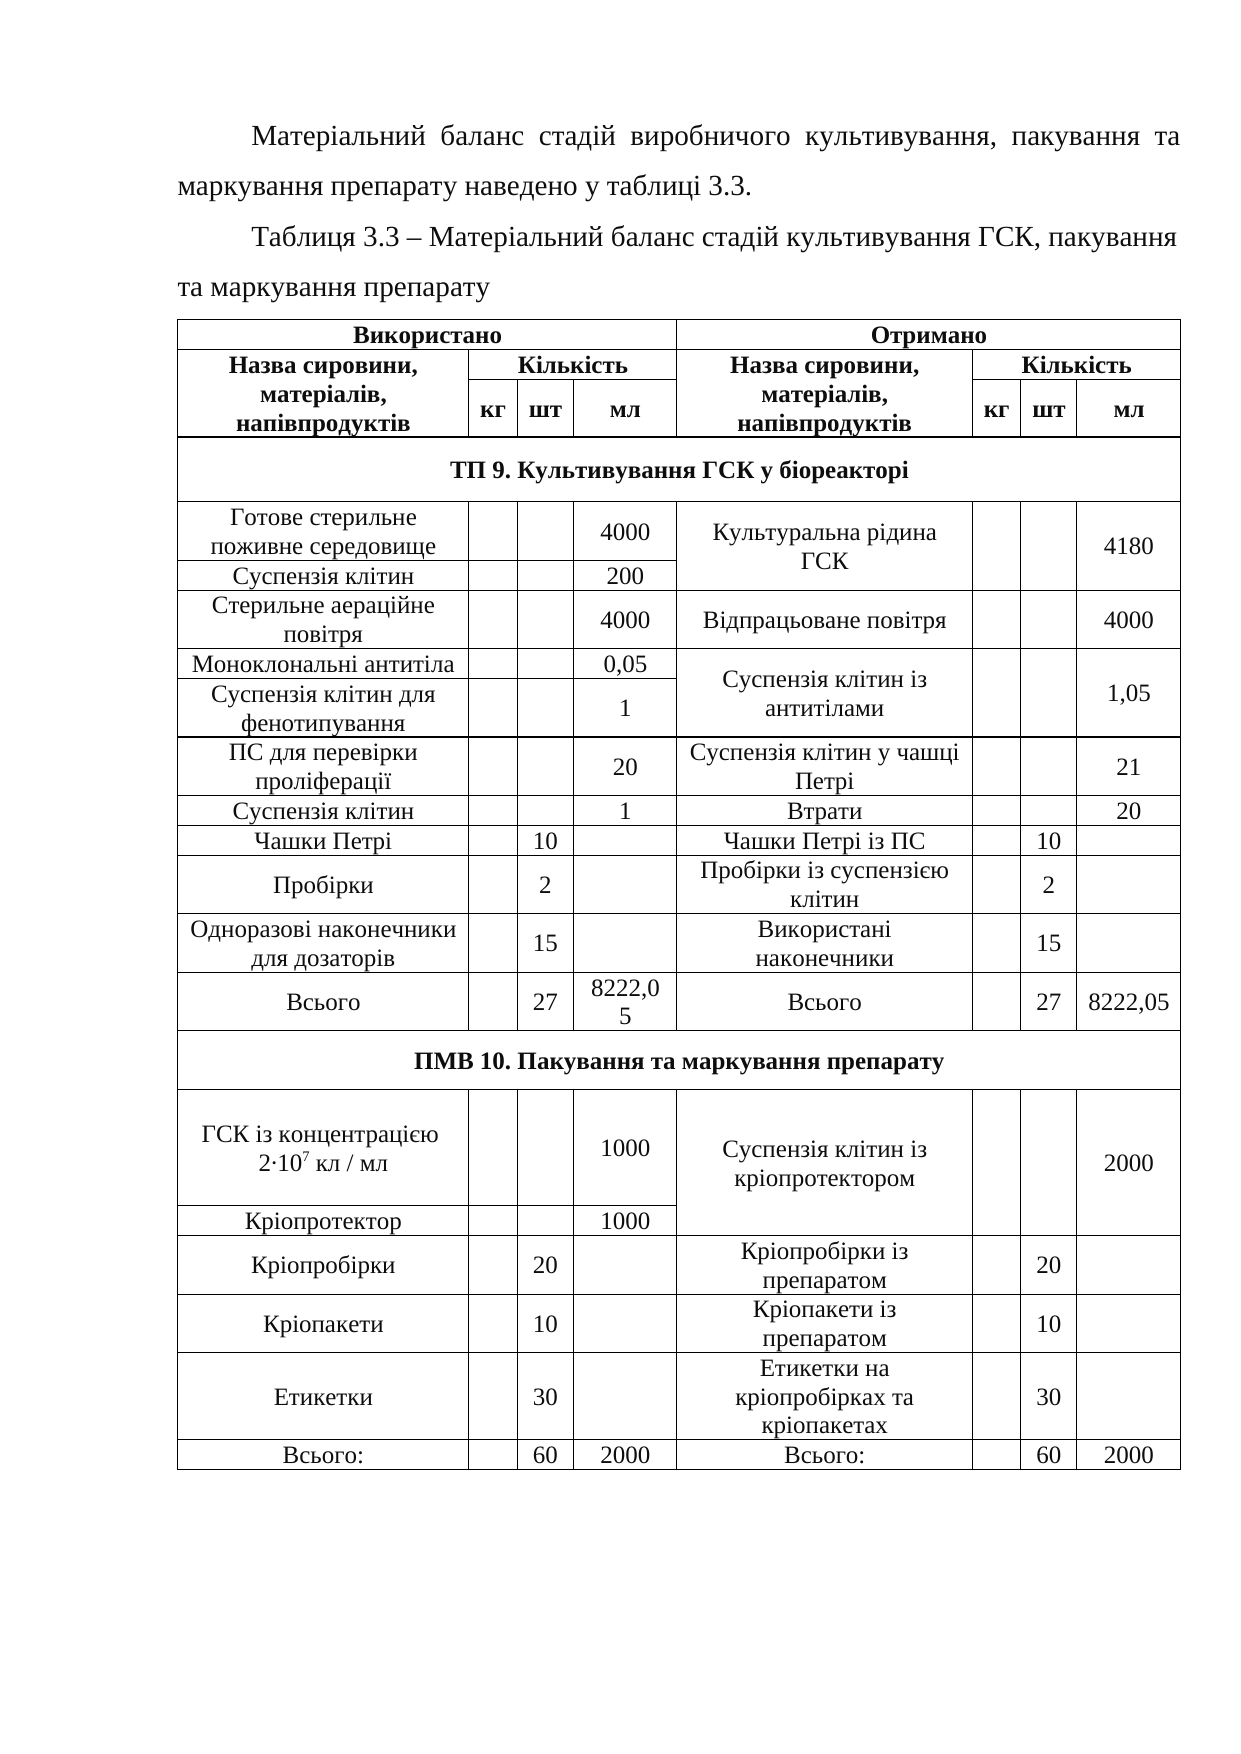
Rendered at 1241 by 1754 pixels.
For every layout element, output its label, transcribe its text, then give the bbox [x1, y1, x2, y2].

table_cell 20 [574, 738, 676, 795]
table_cell [1021, 649, 1076, 736]
table_cell Пробірки [178, 856, 468, 913]
table_cell 0,05 [574, 649, 676, 678]
table_cell [518, 591, 573, 648]
table_cell 10 [518, 1295, 573, 1352]
table_cell [574, 1353, 676, 1439]
table_cell [973, 826, 1020, 854]
table_cell 10 [1021, 1295, 1076, 1352]
table_cell [574, 1295, 676, 1352]
table_cell 21 [1077, 738, 1180, 795]
table_cell [1021, 1090, 1076, 1235]
table_cell [1021, 591, 1076, 648]
table_cell 8222,05 [574, 973, 676, 1030]
table_cell Моноклональні антитіла [178, 649, 468, 678]
table_cell [1077, 1353, 1180, 1439]
table_cell [518, 649, 573, 678]
table_cell Всього: [178, 1440, 468, 1469]
table_cell Використані наконечники [677, 914, 972, 972]
table_cell Одноразові наконечники для дозаторів [178, 914, 468, 972]
table_cell Суспензія клітин із кріопротектором [677, 1090, 972, 1235]
table_cell [469, 1206, 517, 1235]
table_header Отримано [677, 320, 1180, 349]
table_cell 2000 [574, 1440, 676, 1469]
table_cell [574, 1236, 676, 1293]
table_cell шт [518, 380, 573, 436]
table_cell Кріопротектор [178, 1206, 468, 1235]
table_cell 30 [518, 1353, 573, 1439]
table_cell кг [973, 380, 1020, 436]
table_cell [973, 856, 1020, 913]
text Таблиця 3.3 – Матеріальний баланс стадій культивування ГСК, пакування та маркування препарату [177, 219, 1181, 303]
table_header Використано [178, 320, 676, 349]
table_cell [1077, 1295, 1180, 1352]
table_cell 60 [1021, 1440, 1076, 1469]
table_cell 2 [1021, 856, 1076, 913]
table_cell Кількість [973, 350, 1180, 379]
table_cell Кріопробірки із препаратом [677, 1236, 972, 1293]
table_cell ПМВ 10. Пакування та маркування препарату [178, 1031, 1180, 1089]
table_cell 4000 [574, 502, 676, 560]
table_cell Всього: [677, 1440, 972, 1469]
table_cell Культуральна рідина ГСК [677, 502, 972, 589]
table_cell [469, 561, 517, 589]
table_cell [469, 1440, 517, 1469]
table_cell [973, 1236, 1020, 1293]
table_cell [973, 591, 1020, 648]
table_cell Суспензія клітин для фенотипування [178, 679, 468, 736]
table_cell [973, 1353, 1020, 1439]
table_cell [518, 796, 573, 825]
table_cell [469, 796, 517, 825]
table_cell [469, 738, 517, 795]
table_cell Етикетки [178, 1353, 468, 1439]
table_cell [973, 1090, 1020, 1235]
table_cell [518, 738, 573, 795]
table_cell [574, 826, 676, 854]
table_cell Кріопакети із препаратом [677, 1295, 972, 1352]
table_cell [973, 1440, 1020, 1469]
table_cell [1077, 1236, 1180, 1293]
table_cell [469, 856, 517, 913]
table_cell Кріопакети [178, 1295, 468, 1352]
table_cell 10 [1021, 826, 1076, 854]
table_cell 20 [518, 1236, 573, 1293]
table_cell Суспензія клітин [178, 796, 468, 825]
table_cell [469, 826, 517, 854]
table_cell [574, 914, 676, 972]
text Матеріальний баланс стадій виробничого культивування, пакування та маркування препарату наведено у таблиці 3.3. [177, 118, 1181, 202]
table_cell [469, 914, 517, 972]
table_cell Відпрацьоване повітря [677, 591, 972, 648]
table_cell 1000 [574, 1206, 676, 1235]
table_cell 15 [518, 914, 573, 972]
table_cell шт [1021, 380, 1076, 436]
table_cell [469, 1236, 517, 1293]
table_cell [518, 1090, 573, 1205]
table_cell [518, 1206, 573, 1235]
table_cell Кріопробірки [178, 1236, 468, 1293]
table_cell [973, 502, 1020, 589]
table_cell 4000 [1077, 591, 1180, 648]
table_cell 2000 [1077, 1440, 1180, 1469]
table_cell Чашки Петрі із ПС [677, 826, 972, 854]
table_cell Втрати [677, 796, 972, 825]
table_cell Кількість [469, 350, 676, 379]
table_cell Стерильне аераційне повітря [178, 591, 468, 648]
table_cell Етикетки на кріопробірках та кріопакетах [677, 1353, 972, 1439]
table_cell 2 [518, 856, 573, 913]
table_cell [469, 649, 517, 678]
table_cell [1021, 738, 1076, 795]
table_cell [1021, 502, 1076, 589]
table_cell Всього [178, 973, 468, 1030]
table_cell 1,05 [1077, 649, 1180, 736]
table_cell мл [574, 380, 676, 436]
table_cell 20 [1021, 1236, 1076, 1293]
table_cell 1 [574, 679, 676, 736]
table_cell Суспензія клітин із антитілами [677, 649, 972, 736]
table_cell Всього [677, 973, 972, 1030]
table_cell Готове стерильне поживне середовище [178, 502, 468, 560]
table_cell Суспензія клітин у чашці Петрі [677, 738, 972, 795]
table_cell [469, 1295, 517, 1352]
table_cell [973, 649, 1020, 736]
table_cell [574, 856, 676, 913]
table_cell 10 [518, 826, 573, 854]
table_cell [469, 1353, 517, 1439]
table_cell [518, 502, 573, 560]
table_cell [973, 738, 1020, 795]
table_cell [518, 679, 573, 736]
table_cell [973, 1295, 1020, 1352]
table_cell [469, 973, 517, 1030]
table_cell ТП 9. Культивування ГСК у біореакторі [178, 438, 1180, 501]
table_cell 27 [518, 973, 573, 1030]
table_cell [973, 914, 1020, 972]
table_cell 1 [574, 796, 676, 825]
table_cell 30 [1021, 1353, 1076, 1439]
table_cell Пробірки із суспензією клітин [677, 856, 972, 913]
table_cell ПС для перевірки проліферації [178, 738, 468, 795]
table_cell [469, 502, 517, 560]
table_cell 4000 [574, 591, 676, 648]
table_cell мл [1077, 380, 1180, 436]
table_cell [1021, 796, 1076, 825]
table_cell 27 [1021, 973, 1076, 1030]
table_cell [469, 591, 517, 648]
table_cell ГСК із концентрацією 2∙107 кл / мл [178, 1090, 468, 1205]
table_cell 20 [1077, 796, 1180, 825]
table_cell [973, 973, 1020, 1030]
table_cell [469, 679, 517, 736]
table_cell Суспензія клітин [178, 561, 468, 589]
table_cell [518, 561, 573, 589]
table_cell [1077, 914, 1180, 972]
table_cell [973, 796, 1020, 825]
table_cell 2000 [1077, 1090, 1180, 1235]
table_cell Назва сировини, матеріалів, напівпродуктів [178, 350, 468, 436]
table_cell Чашки Петрі [178, 826, 468, 854]
table_cell 200 [574, 561, 676, 589]
table_cell 8222,05 [1077, 973, 1180, 1030]
table_cell [1077, 856, 1180, 913]
table_cell кг [469, 380, 517, 436]
table_cell 15 [1021, 914, 1076, 972]
table_cell [1077, 826, 1180, 854]
table_cell Назва сировини, матеріалів, напівпродуктів [677, 350, 972, 436]
table_cell 1000 [574, 1090, 676, 1205]
table_cell 4180 [1077, 502, 1180, 589]
table_cell 60 [518, 1440, 573, 1469]
table_cell [469, 1090, 517, 1205]
